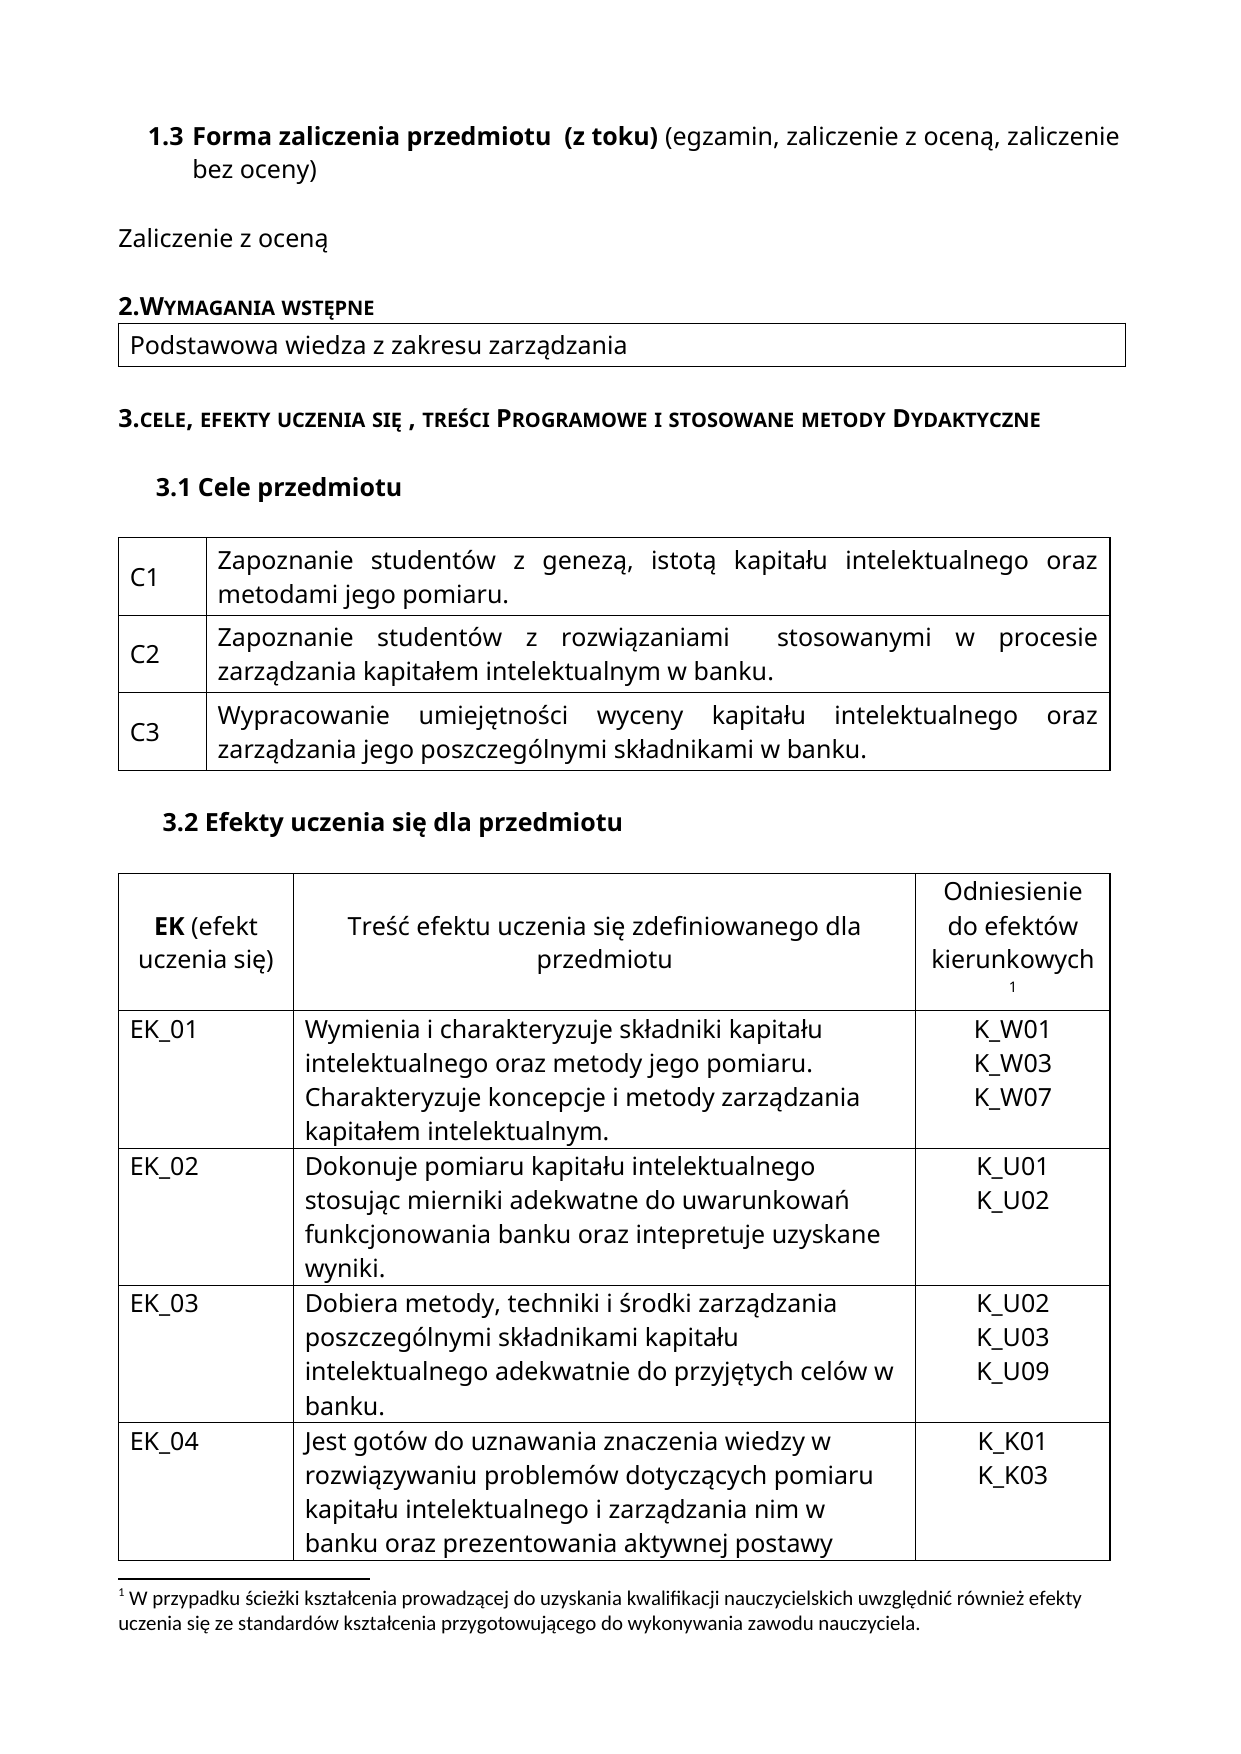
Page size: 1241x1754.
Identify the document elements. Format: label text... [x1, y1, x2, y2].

table_cell K_K01 K_K03 [916, 1423, 1109, 1559]
text 1.3 Forma zaliczenia przedmiotu (z toku) (egzamin, zaliczenie z oceną, zaliczenie bez oceny) [148, 118, 1122, 186]
table_cell K_W01 K_W03 K_W07 [916, 1011, 1109, 1148]
text 3.cele, efekty uczenia się , treści Programowe i stosowane metody Dydaktyczne [118, 401, 1122, 435]
table_cell EK_01 [119, 1011, 293, 1148]
text 2.Wymagania wstępne [118, 288, 1122, 322]
text 3.2 Efekty uczenia się dla przedmiotu [162, 805, 1122, 839]
table_cell EK_03 [119, 1286, 293, 1422]
table_cell Dokonuje pomiaru kapitału intelektualnego stosując mierniki adekwatne do uwarunkowań funkcjonowania banku oraz intepretuje uzyskane wyniki. [294, 1149, 915, 1285]
table_cell EK_04 [119, 1423, 293, 1559]
table_header Zapoznanie studentów z genezą, istotą kapitału intelektualnego oraz metodami jego pomiaru. [207, 538, 1109, 615]
table_header C1 [119, 538, 206, 615]
table_cell K_U01 K_U02 [916, 1149, 1109, 1285]
table_cell EK_02 [119, 1149, 293, 1285]
table_cell K_U02 K_U03 K_U09 [916, 1286, 1109, 1422]
table_header EK (efekt uczenia się) [119, 874, 293, 1010]
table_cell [294, 1423, 915, 1559]
table_header Podstawowa wiedza z zakresu zarządzania [119, 324, 1125, 366]
text 3.1 Cele przedmiotu [156, 469, 1122, 503]
table_cell Wypracowanie umiejętności wyceny kapitału intelektualnego oraz zarządzania jego poszczególnymi składnikami w banku. [207, 693, 1109, 770]
table_header Treść efektu uczenia się zdefiniowanego dla przedmiotu [294, 874, 915, 1010]
table_cell Wymienia i charakteryzuje składniki kapitału intelektualnego oraz metody jego pomiaru. Charakteryzuje koncepcje i metody zarządzania kapitałem intelektualnym. [294, 1011, 915, 1148]
table_cell C3 [119, 693, 206, 770]
table_cell Zapoznanie studentów z rozwiązaniami stosowanymi w procesie zarządzania kapitałem intelektualnym w banku. [207, 616, 1109, 692]
table_cell Dobiera metody, techniki i środki zarządzania poszczególnymi składnikami kapitału intelektualnego adekwatnie do przyjętych celów w banku. [294, 1286, 915, 1422]
text Zaliczenie z oceną [118, 220, 1122, 254]
table_cell C2 [119, 616, 206, 692]
table_header Odniesienie do efektów kierunkowych [916, 874, 1109, 1010]
